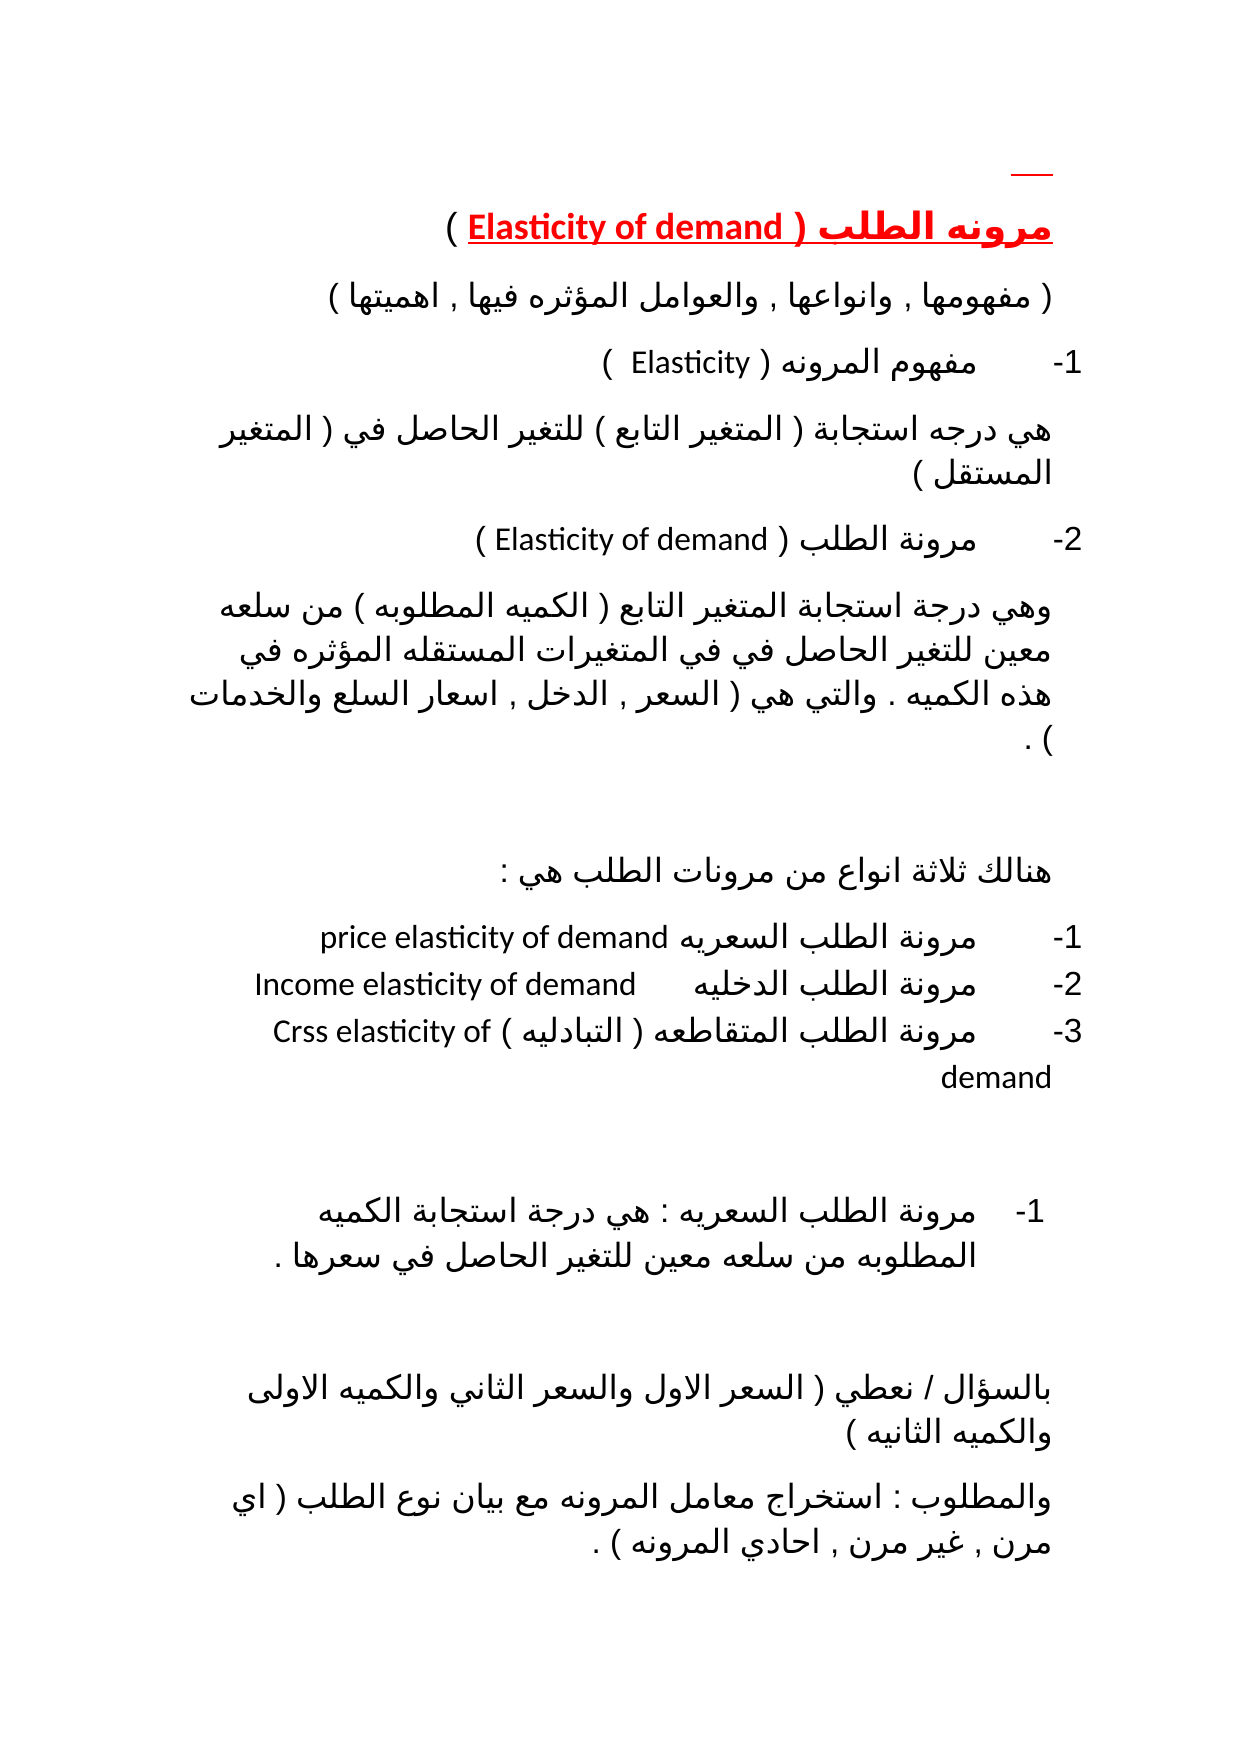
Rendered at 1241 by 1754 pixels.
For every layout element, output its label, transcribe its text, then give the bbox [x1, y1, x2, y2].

text وهي درجة استجابة المتغير التابع ( الكميه المطلوبه ) من سلعه معين للتغير الحاصل في في المتغيرات المستقله المؤثره في هذه الكميه . والتي هي ( السعر , الدخل , اسعار السلع والخدمات ) . [187, 586, 1053, 757]
text ( مفهومها , وانواعها , والعوامل المؤثره فيها , اهميتها ) [187, 277, 1053, 315]
text والمطلوب : استخراج معامل المرونه مع بيان نوع الطلب ( اي مرن , غير مرن , احادي المرونه ) . [187, 1477, 1053, 1560]
text مرونه الطلب ( Elasticity of demand ) [187, 203, 1053, 249]
list مرونة الطلب المتقاطعه ( التبادليه ) Crss elasticity of demand [187, 1009, 1053, 1097]
text هنالك ثلاثة انواع من مرونات الطلب هي : [187, 851, 1053, 889]
list مرونة الطلب السعريه price elasticity of demand [187, 916, 1053, 957]
text بالسؤال / نعطي ( السعر الاول والسعر الثاني والكميه الاولى والكميه الثانيه ) [187, 1368, 1053, 1451]
list مرونة الطلب السعريه : هي درجة استجابة الكميه المطلوبه من سلعه معين للتغير الحاصل في سعرها . [187, 1192, 1015, 1274]
list مرونة الطلب ( Elasticity of demand ) [187, 518, 1053, 559]
list مفهوم المرونه ( Elasticity ) [187, 342, 1053, 382]
list مرونة الطلب الدخليه Income elasticity of demand [187, 963, 1053, 1003]
text هي درجه استجابة ( المتغير التابع ) للتغير الحاصل في ( المتغير المستقل ) [187, 409, 1053, 492]
